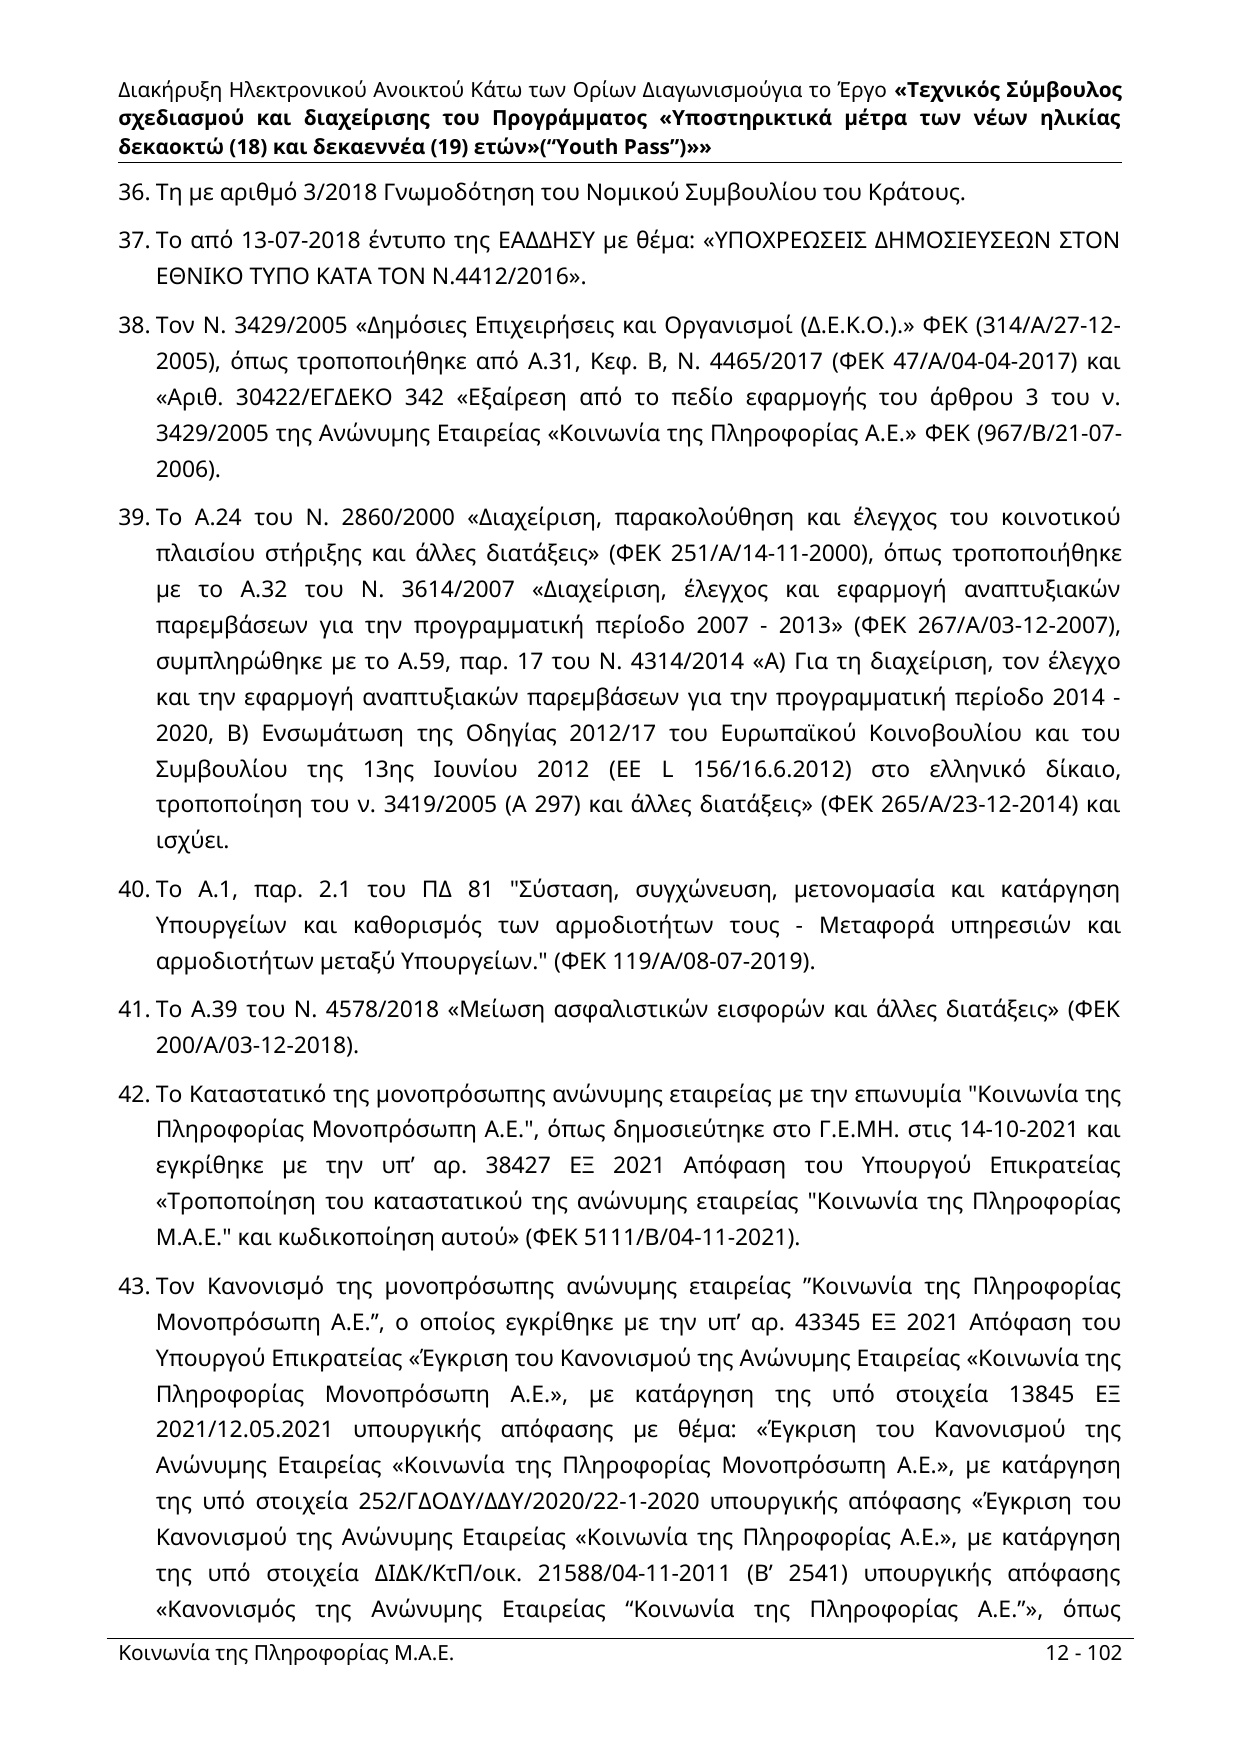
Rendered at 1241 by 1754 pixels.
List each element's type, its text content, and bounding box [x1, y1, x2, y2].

list Το Α.39 του Ν. 4578/2018 «Μείωση ασφαλιστικών εισφορών και άλλες διατάξεις» (ΦΕΚ 200/Α/03-12-2018). [118, 993, 1122, 1060]
list Το Α.1, παρ. 2.1 του ΠΔ 81 "Σύσταση, συγχώνευση, μετονομασία και κατάργηση Υπουργείων και καθορισμός των αρμοδιοτήτων τους - Μεταφορά υπηρεσιών και αρμοδιοτήτων μεταξύ Υπουργείων." (ΦΕΚ 119/Α/08-07-2019). [118, 873, 1122, 976]
list Τη με αριθμό 3/2018 Γνωμοδότηση του Νομικού Συμβουλίου του Κράτους. [118, 176, 1122, 207]
list Το από 13-07-2018 έντυπο της ΕΑΔΔΗΣΥ με θέμα: «ΥΠΟΧΡΕΩΣΕΙΣ ΔΗΜΟΣΙΕΥΣΕΩΝ ΣΤΟΝ ΕΘΝΙΚΟ ΤΥΠΟ ΚΑΤΑ ΤΟΝ Ν.4412/2016». [118, 224, 1122, 292]
list Το Καταστατικό της μονοπρόσωπης ανώνυμης εταιρείας με την επωνυμία "Κοινωνία της Πληροφορίας Μονοπρόσωπη Α.Ε.", όπως δημοσιεύτηκε στο Γ.Ε.ΜΗ. στις 14-10-2021 και εγκρίθηκε με την υπ’ αρ. 38427 ΕΞ 2021 Απόφαση του Υπουργού Επικρατείας «Τροποποίηση του καταστατικού της ανώνυμης εταιρείας "Κοινωνία της Πληροφορίας Μ.Α.Ε." και κωδικοποίηση αυτού» (ΦΕΚ 5111/Β/04-11-2021). [118, 1077, 1122, 1252]
list Τον N. 3429/2005 «Δημόσιες Επιχειρήσεις και Οργανισμοί (Δ.Ε.Κ.Ο.).» ΦΕΚ (314/Α/27-12-2005), όπως τροποποιήθηκε από Α.31, Κεφ. Β, Ν. 4465/2017 (ΦΕΚ 47/Α/04-04-2017) και «Αριθ. 30422/ΕΓΔΕΚΟ 342 «Εξαίρεση από το πεδίο εφαρμογής του άρθρου 3 του ν. 3429/2005 της Ανώνυμης Εταιρείας «Κοινωνία της Πληροφορίας Α.Ε.» ΦΕΚ (967/Β/21-07-2006). [118, 309, 1122, 484]
list Το Α.24 του Ν. 2860/2000 «Διαχείριση, παρακολούθηση και έλεγχος του κοινοτικού πλαισίου στήριξης και άλλες διατάξεις» (ΦΕΚ 251/Α/14-11-2000), όπως τροποποιήθηκε με το Α.32 του Ν. 3614/2007 «Διαχείριση, έλεγχος και εφαρμογή αναπτυξιακών παρεμβάσεων για την προγραμματική περίοδο 2007 - 2013» (ΦΕΚ 267/Α/03-12-2007), συμπληρώθηκε με το Α.59, παρ. 17 του Ν. 4314/2014 «Α) Για τη διαχείριση, τον έλεγχο και την εφαρμογή αναπτυξιακών παρεμβάσεων για την προγραμματική περίοδο 2014 - 2020, Β) Ενσωμάτωση της Οδηγίας 2012/17 του Ευρωπαϊκού Κοινοβουλίου και του Συμβουλίου της 13ης Ιουνίου 2012 (ΕΕ L 156/16.6.2012) στο ελληνικό δίκαιο, τροποποίηση του ν. 3419/2005 (Α 297) και άλλες διατάξεις» (ΦΕΚ 265/Α/23-12-2014) και ισχύει. [118, 501, 1122, 856]
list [118, 1270, 1122, 1624]
